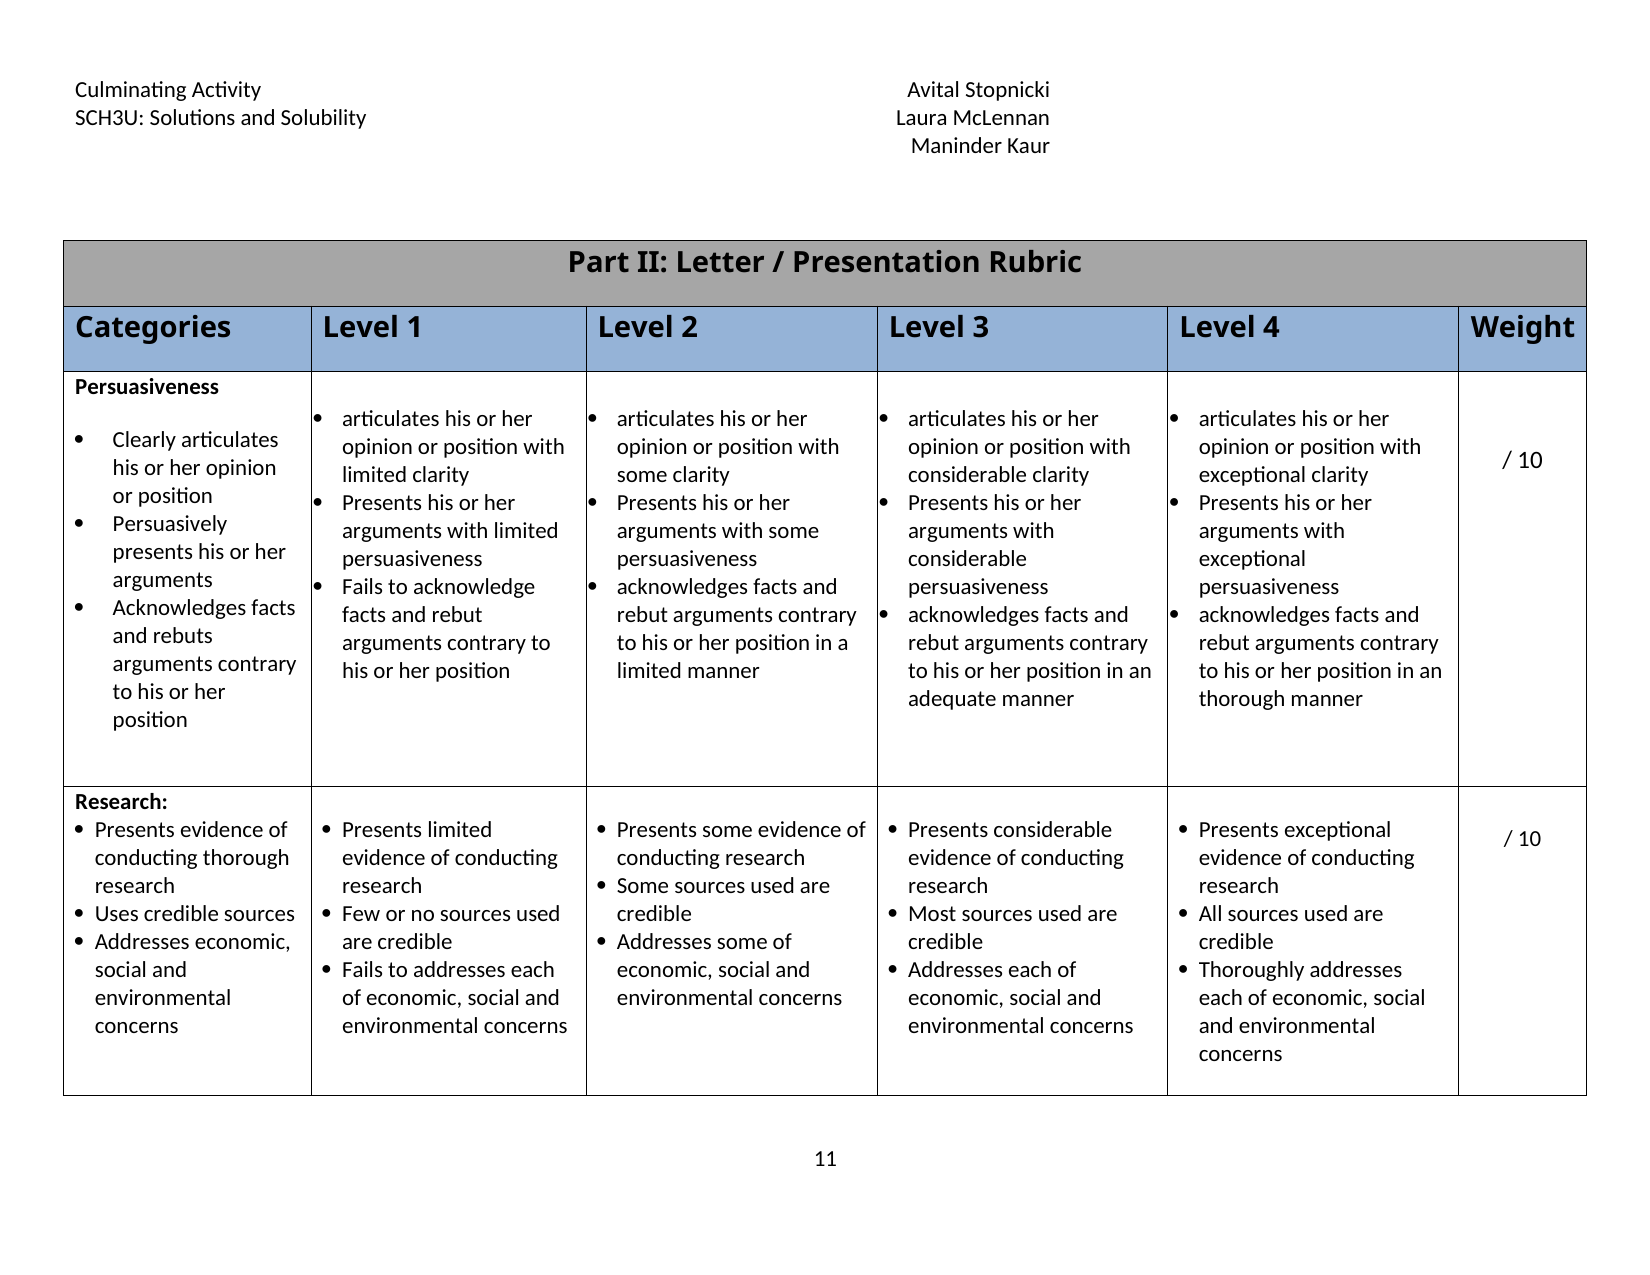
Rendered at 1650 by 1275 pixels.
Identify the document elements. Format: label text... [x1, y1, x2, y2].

table_cell Research: Presents evidence of conducting thorough research Uses credible sources Addresses economic, social and environmental concerns [64, 787, 311, 1095]
table_cell Weight [1459, 307, 1586, 371]
table_header Part II: Letter / Presentation Rubric [64, 241, 1586, 306]
table_cell Presents some evidence of conducting research Some sources used are credible Addresses some of economic, social and environmental concerns [587, 787, 877, 1095]
table_cell articulates his or her opinion or position with considerable clarity Presents his or her arguments with considerable persuasiveness acknowledges facts and rebut arguments contrary to his or her position in an adequate manner [878, 372, 1167, 786]
table_cell / 10 [1459, 787, 1586, 1095]
table_cell Presents considerable evidence of conducting research Most sources used are credible Addresses each of economic, social and environmental concerns [878, 787, 1167, 1095]
table_cell Presents limited evidence of conducting research Few or no sources used are credible Fails to addresses each of economic, social and environmental concerns [312, 787, 586, 1095]
table_cell Level 3 [878, 307, 1167, 371]
table_cell Level 1 [312, 307, 586, 371]
table_cell Level 4 [1168, 307, 1458, 371]
table_cell articulates his or her opinion or position with exceptional clarity Presents his or her arguments with exceptional persuasiveness acknowledges facts and rebut arguments contrary to his or her position in an thorough manner [1168, 372, 1458, 786]
table_cell / 10 [1459, 372, 1586, 786]
table_cell Presents exceptional evidence of conducting research All sources used are credible Thoroughly addresses each of economic, social and environmental concerns [1168, 787, 1458, 1095]
table_cell Persuasiveness Clearly articulates his or her opinion or position Persuasively presents his or her arguments Acknowledges facts and rebuts arguments contrary to his or her position [64, 372, 311, 786]
table_cell articulates his or her opinion or position with some clarity Presents his or her arguments with some persuasiveness acknowledges facts and rebut arguments contrary to his or her position in a limited manner [587, 372, 877, 786]
table_cell Categories [64, 307, 311, 371]
table_cell Level 2 [587, 307, 877, 371]
table_cell articulates his or her opinion or position with limited clarity Presents his or her arguments with limited persuasiveness Fails to acknowledge facts and rebut arguments contrary to his or her position [312, 372, 586, 786]
